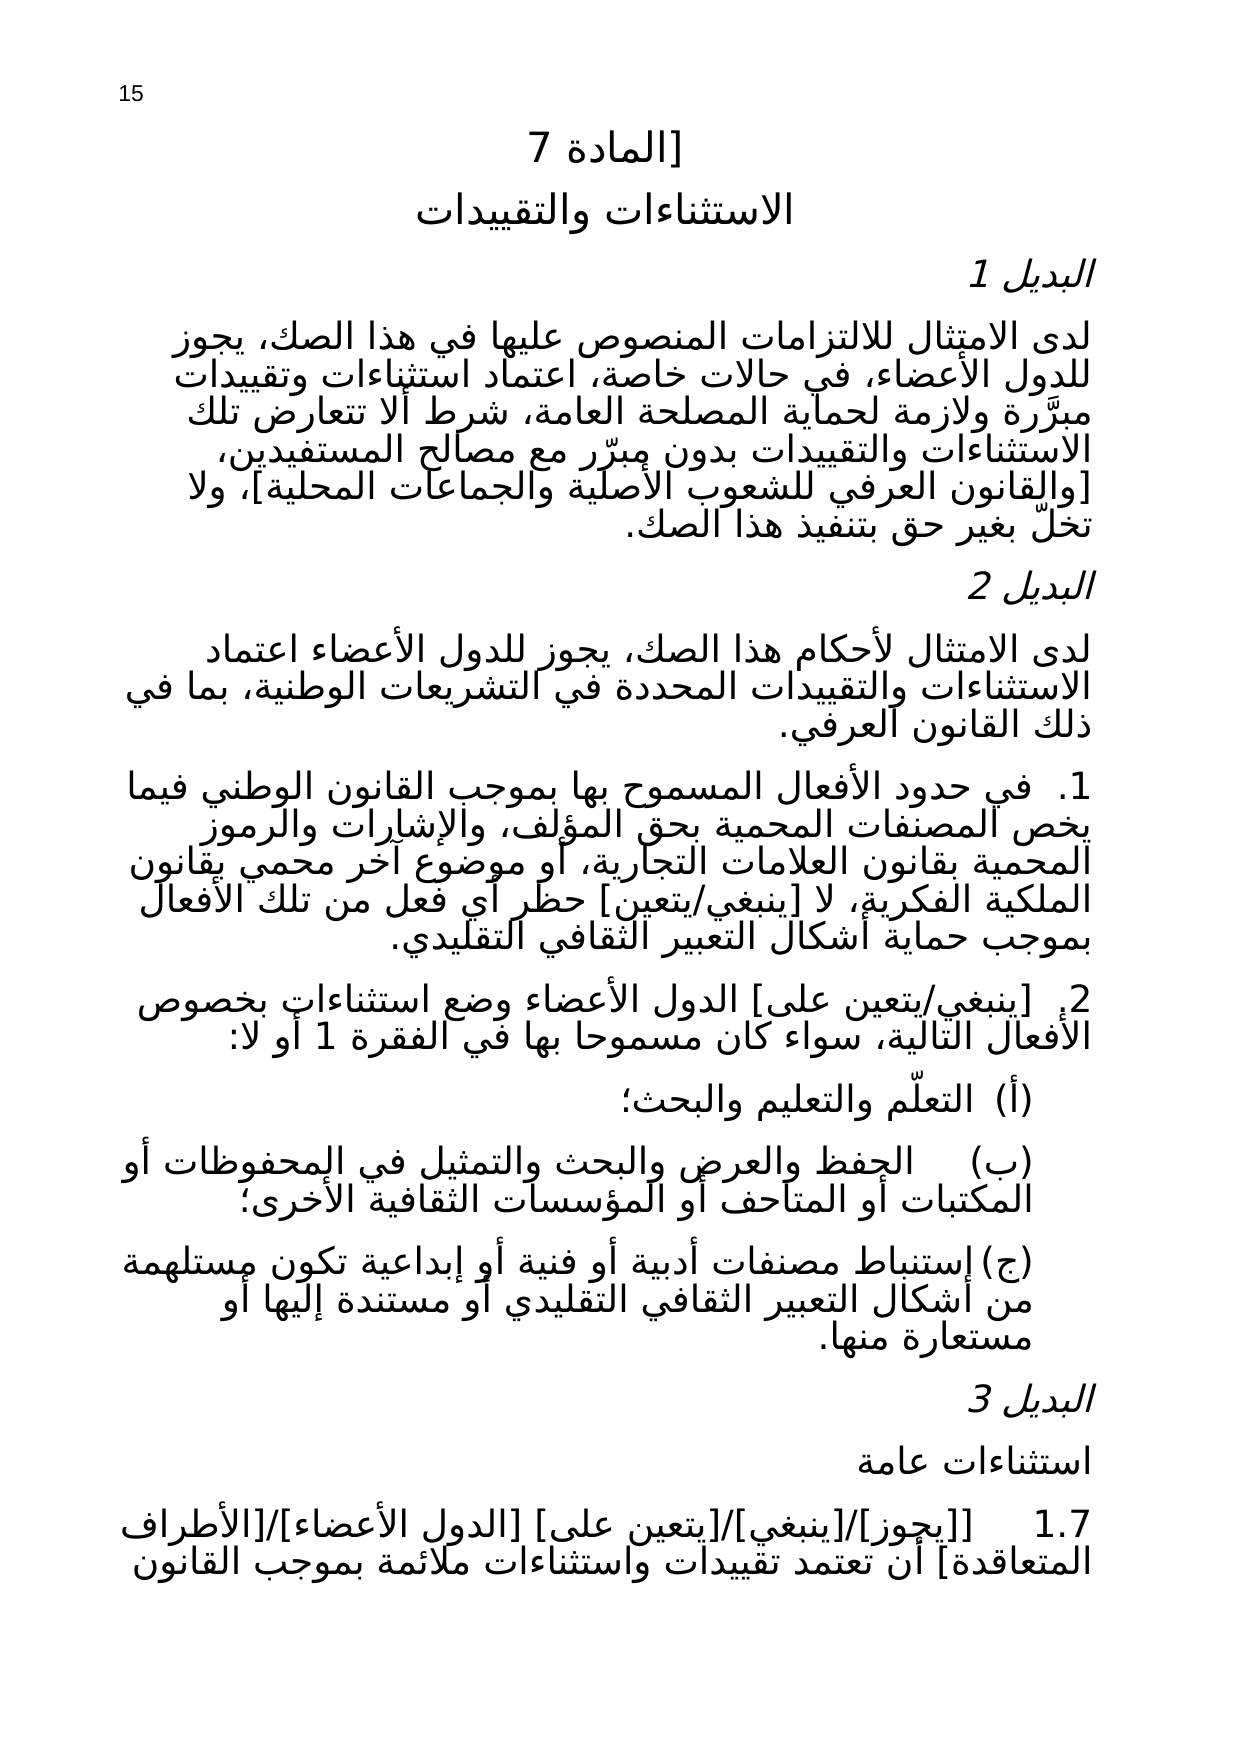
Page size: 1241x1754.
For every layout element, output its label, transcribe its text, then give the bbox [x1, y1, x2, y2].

text البديل 2 [118, 570, 1092, 607]
text 1. في حدود الأفعال المسموح بها بموجب القانون الوطني فيما يخص المصنفات المحمية بحق المؤلف، والإشارات والرموز المحمية بقانون العلامات التجارية، أو موضوع آخر محمي بقانون الملكية الفكرية، لا [ينبغي/يتعين] حظر أي فعل من تلك الأفعال بموجب حماية أشكال التعبير الثقافي التقليدي. [118, 770, 1092, 957]
text البديل 1 [118, 257, 1092, 295]
text لدى الامتثال للالتزامات المنصوص عليها في هذا الصك، يجوز للدول الأعضاء، في حالات خاصة، اعتماد استثناءات وتقييدات مبرَّرة ولازمة لحماية المصلحة العامة، شرط ألا تتعارض تلك الاستثناءات والتقييدات بدون مبرّر مع مصالح المستفيدين، [والقانون العرفي للشعوب الأصلية والجماعات المحلية]، ولا تخلّ بغير حق بتنفيذ هذا الصك. [118, 320, 1092, 545]
text (أ) التعلّم والتعليم والبحث؛ [118, 1082, 1033, 1120]
text (ب) الحفظ والعرض والبحث والتمثيل في المحفوظات أو المكتبات أو المتاحف أو المؤسسات الثقافية الأخرى؛ [118, 1145, 1033, 1220]
text [المادة 7 [118, 132, 1092, 170]
text 2. [ينبغي/يتعين على] الدول الأعضاء وضع استثناءات بخصوص الأفعال التالية، سواء كان مسموحا بها في الفقرة 1 أو لا: [118, 982, 1092, 1057]
text استثناءات عامة [118, 1445, 1092, 1482]
text (ج) استنباط مصنفات أدبية أو فنية أو إبداعية تكون مستلهمة من أشكال التعبير الثقافي التقليدي أو مستندة إليها أو مستعارة منها. [118, 1245, 1033, 1357]
text الاستثناءات والتقييدات [118, 195, 1092, 232]
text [118, 1507, 1092, 1582]
text لدى الامتثال لأحكام هذا الصك، يجوز للدول الأعضاء اعتماد الاستثناءات والتقييدات المحددة في التشريعات الوطنية، بما في ذلك القانون العرفي. [118, 632, 1092, 745]
text البديل 3 [118, 1382, 1092, 1420]
